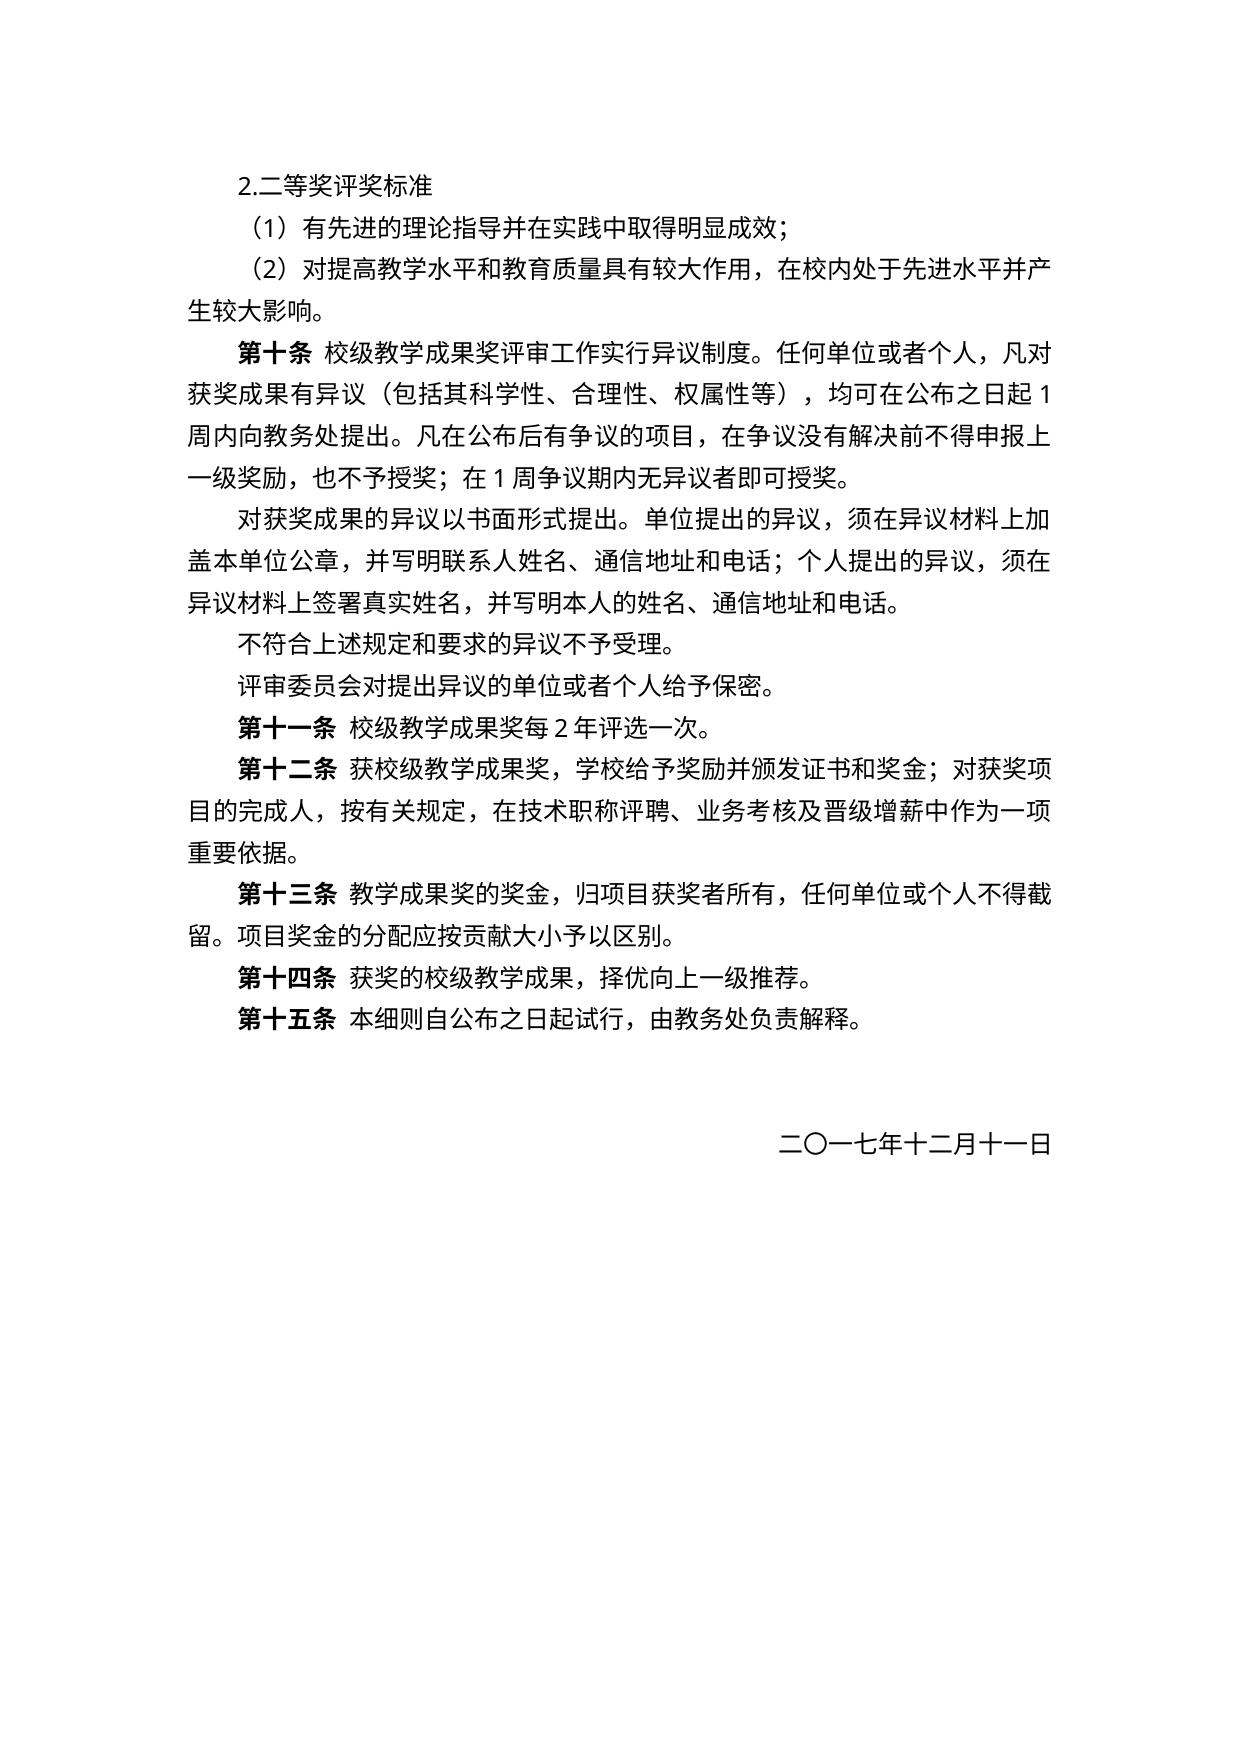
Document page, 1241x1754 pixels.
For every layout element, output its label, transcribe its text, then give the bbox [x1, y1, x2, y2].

text 第十条 校级教学成果奖评审工作实行异议制度。任何单位或者个人，凡对获奖成果有异议（包括其科学性、合理性、权属性等），均可在公布之日起1周内向教务处提出。凡在公布后有争议的项目，在争议没有解决前不得申报上一级奖励，也不予授奖；在1周争议期内无异议者即可授奖。 [187, 329, 1053, 495]
text （2）对提高教学水平和教育质量具有较大作用，在校内处于先进水平并产生较大影响。 [187, 245, 1053, 329]
text 不符合上述规定和要求的异议不予受理。 [187, 620, 1053, 662]
text 对获奖成果的异议以书面形式提出。单位提出的异议，须在异议材料上加盖本单位公章，并写明联系人姓名、通信地址和电话；个人提出的异议，须在异议材料上签署真实姓名，并写明本人的姓名、通信地址和电话。 [187, 495, 1053, 620]
text 评审委员会对提出异议的单位或者个人给予保密。 [187, 662, 1053, 704]
text 第十一条 校级教学成果奖每2年评选一次。 [187, 704, 1053, 745]
text 二〇一七年十二月十一日 [187, 1120, 1053, 1162]
text 第十五条 本细则自公布之日起试行，由教务处负责解释。 [187, 995, 1053, 1037]
text 第十二条 获校级教学成果奖，学校给予奖励并颁发证书和奖金；对获奖项目的完成人，按有关规定，在技术职称评聘、业务考核及晋级增薪中作为一项重要依据。 [187, 745, 1053, 870]
text 第十四条 获奖的校级教学成果，择优向上一级推荐。 [187, 954, 1053, 995]
text 第十三条 教学成果奖的奖金，归项目获奖者所有，任何单位或个人不得截留。项目奖金的分配应按贡献大小予以区别。 [187, 870, 1053, 954]
text 2.二等奖评奖标准 [187, 162, 1053, 204]
text （1）有先进的理论指导并在实践中取得明显成效； [187, 204, 1053, 245]
